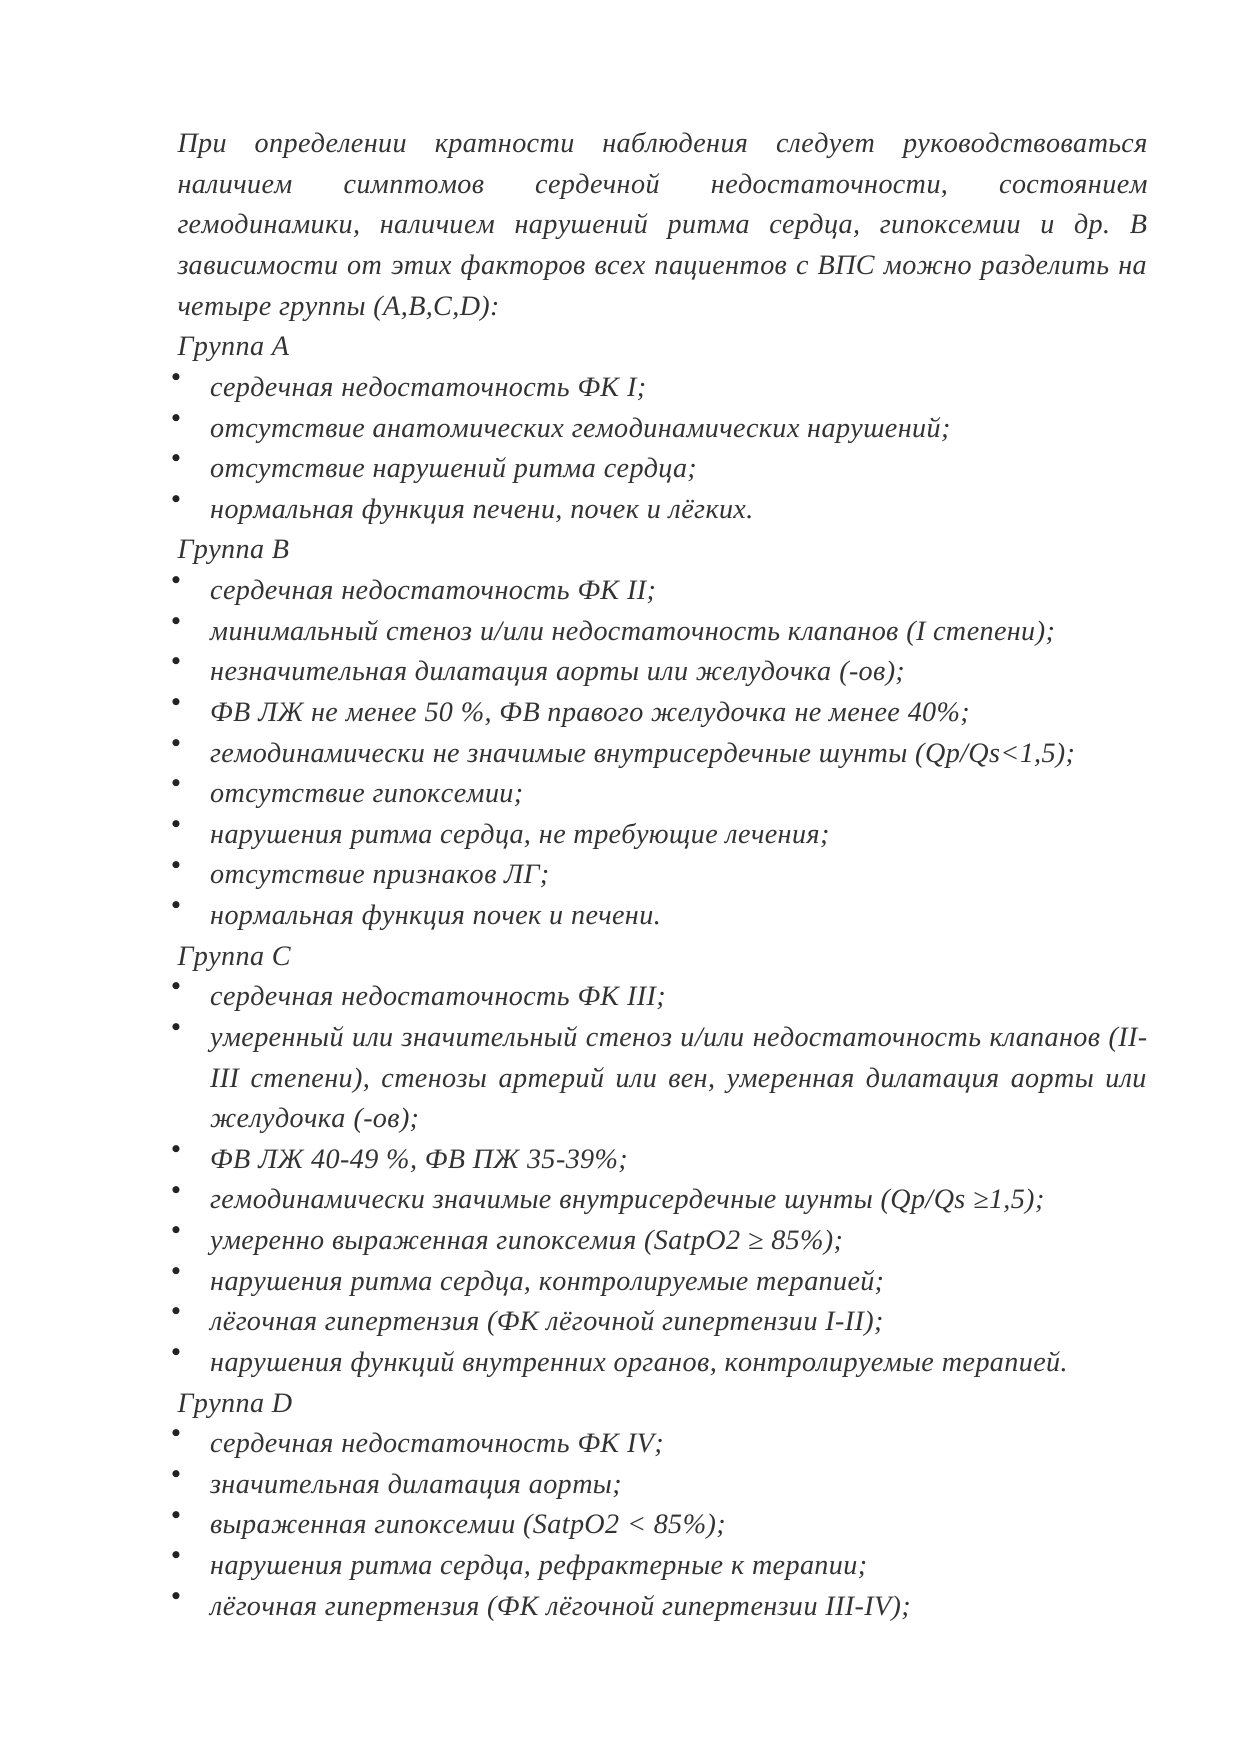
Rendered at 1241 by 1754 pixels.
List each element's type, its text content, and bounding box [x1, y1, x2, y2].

list сердечная недостаточность ФК I; [172, 362, 1152, 402]
list минимальный стеноз и/или недостаточность клапанов (I степени); [172, 606, 1152, 646]
list ФВ ЛЖ не менее 50 %, ФВ правого желудочка не менее 40%; [172, 687, 1152, 727]
list умеренный или значительный стеноз и/или недостаточность клапанов (II-III степени), стенозы артерий или вен, умеренная дилатация аорты или желудочка (-ов); [172, 1012, 1152, 1134]
list нарушения функций внутренних органов, контролируемые терапией. [172, 1337, 1152, 1377]
list сердечная недостаточность ФК II; [172, 565, 1152, 606]
list значительная дилатация аорты; [172, 1459, 1152, 1499]
list нормальная функция почек и печени. [172, 890, 1152, 931]
list нарушения ритма сердца, рефрактерные к терапии; [172, 1540, 1152, 1581]
list отсутствие нарушений ритма сердца; [172, 443, 1152, 484]
text Группа B [177, 524, 1152, 565]
list отсутствие гипоксемии; [172, 768, 1152, 809]
list незначительная дилатация аорты или желудочка (-ов); [172, 646, 1152, 687]
list нарушения ритма сердца, не требующие лечения; [172, 809, 1152, 849]
list отсутствие признаков ЛГ; [172, 849, 1152, 890]
list гемодинамически значимые внутрисердечные шунты (Qp/Qs ≥1,5); [172, 1174, 1152, 1215]
list ФВ ЛЖ 40-49 %, ФВ ПЖ 35-39%; [172, 1134, 1152, 1174]
text Группа D [177, 1377, 1152, 1418]
list нарушения ритма сердца, контролируемые терапией; [172, 1256, 1152, 1296]
text Группа А [177, 321, 1152, 362]
list гемодинамически не значимые внутрисердечные шунты (Qp/Qs<1,5); [172, 727, 1152, 768]
list лёгочная гипертензия (ФК лёгочной гипертензии III-IV); [172, 1581, 1152, 1621]
list сердечная недостаточность ФК IV; [172, 1418, 1152, 1459]
list нормальная функция печени, почек и лёгких. [172, 484, 1152, 524]
list выраженная гипоксемии (SatpO2 < 85%); [172, 1499, 1152, 1540]
text При определении кратности наблюдения следует руководствоваться наличием симптомов сердечной недостаточности, состоянием гемодинамики, наличием нарушений ритма сердца, гипоксемии и др. В зависимости от этих факторов всех пациентов с ВПC можно разделить на четыре группы (A,B,C,D): [177, 118, 1152, 321]
list сердечная недостаточность ФК III; [172, 971, 1152, 1012]
list умеренно выраженная гипоксемия (SatpO2 ≥ 85%); [172, 1215, 1152, 1256]
list отсутствие анатомических гемодинамических нарушений; [172, 402, 1152, 443]
list лёгочная гипертензия (ФК лёгочной гипертензии I-II); [172, 1296, 1152, 1337]
text Группа C [177, 931, 1152, 971]
